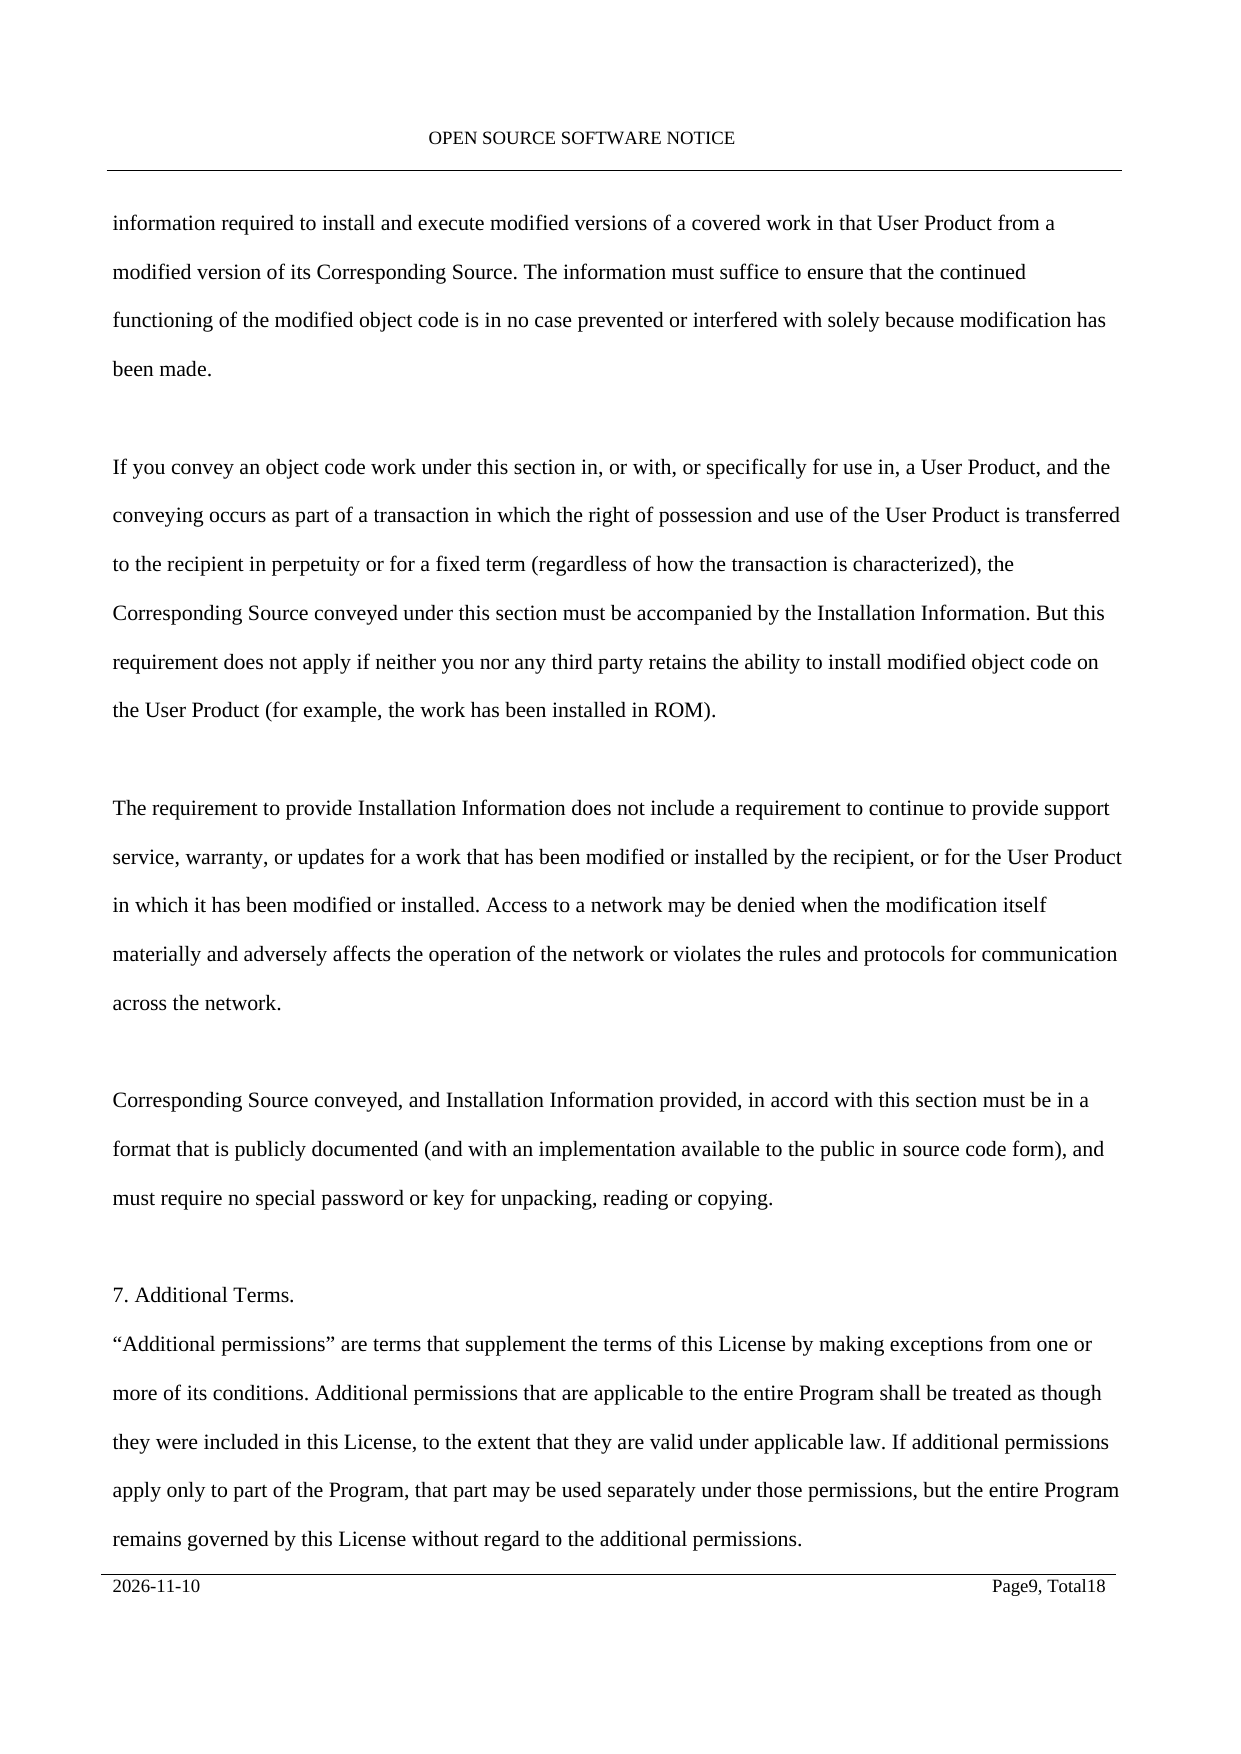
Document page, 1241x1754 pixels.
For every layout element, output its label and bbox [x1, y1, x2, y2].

text [112, 206, 1128, 1555]
